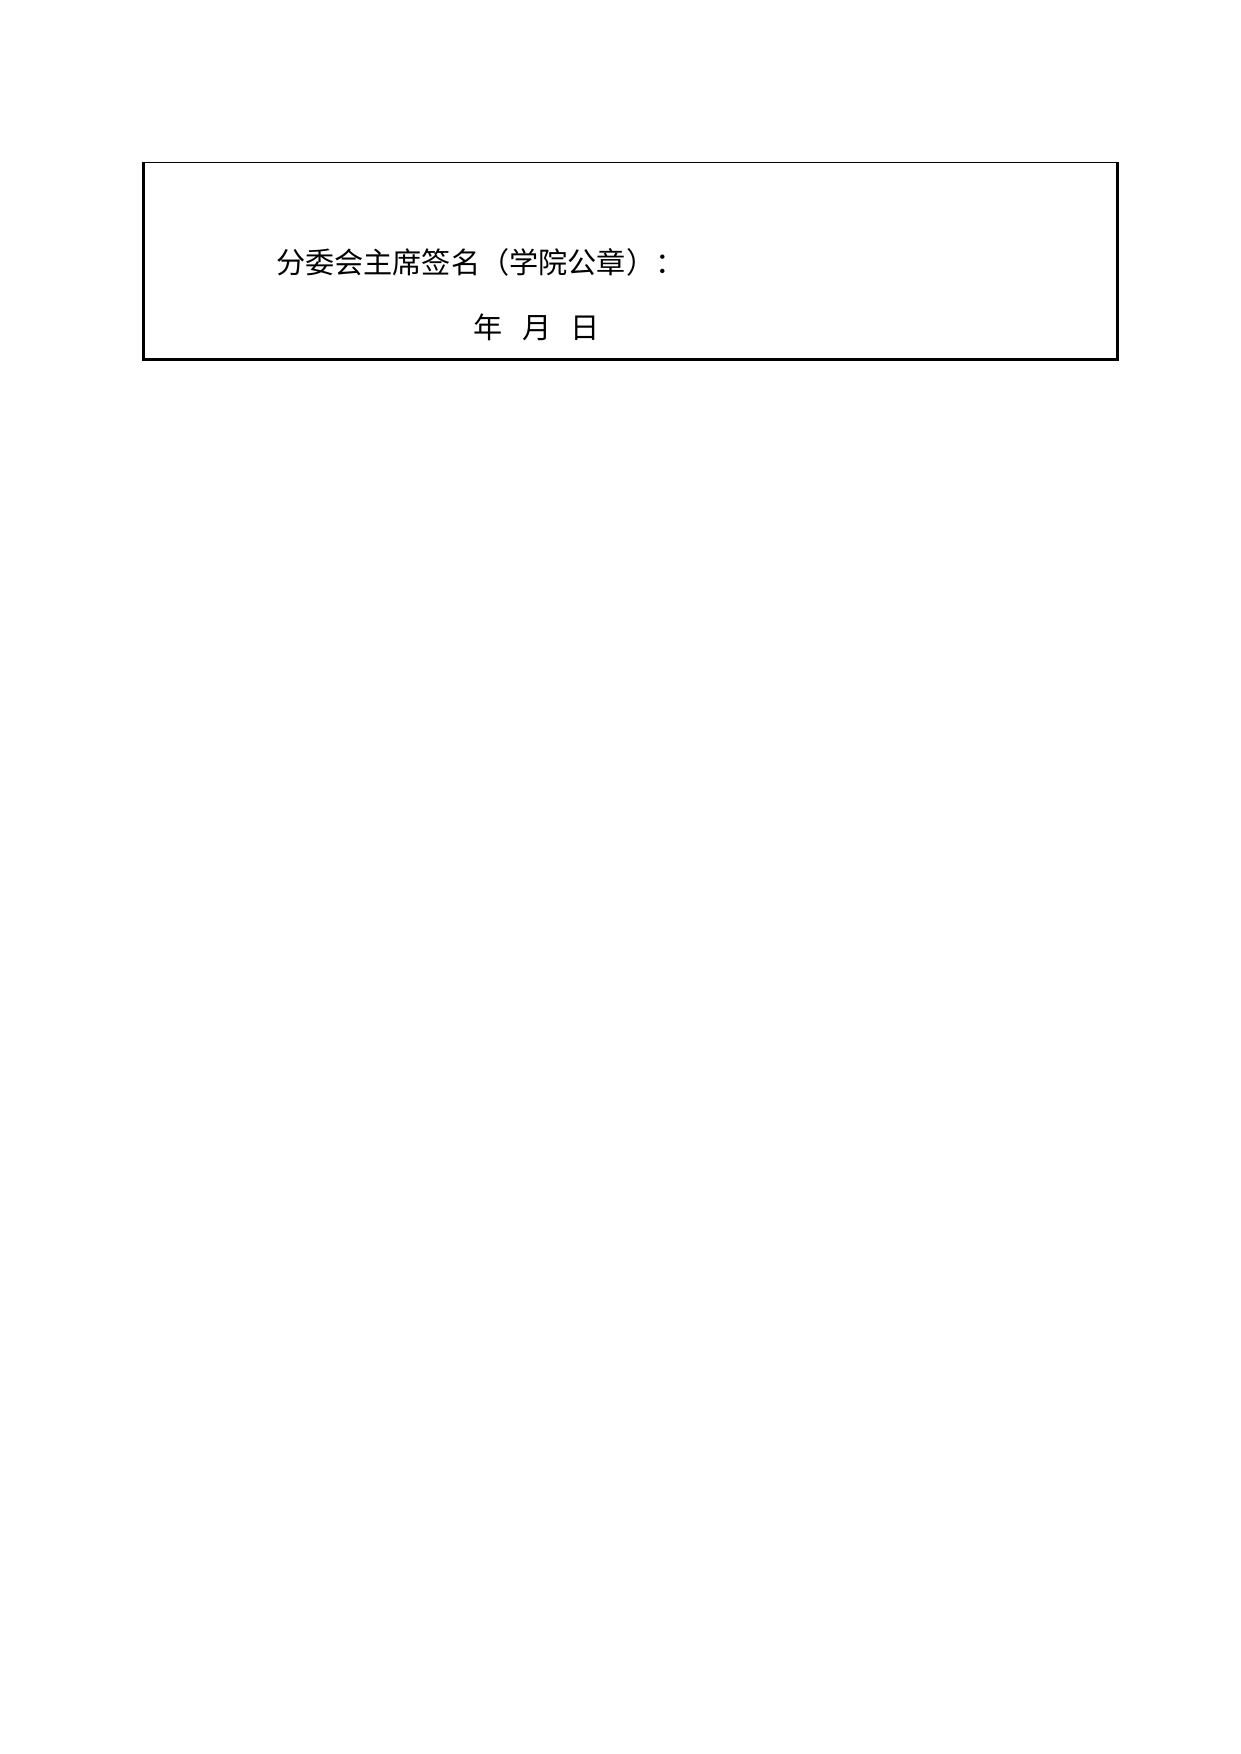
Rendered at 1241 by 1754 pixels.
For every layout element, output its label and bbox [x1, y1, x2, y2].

table_cell [145, 163, 1116, 358]
